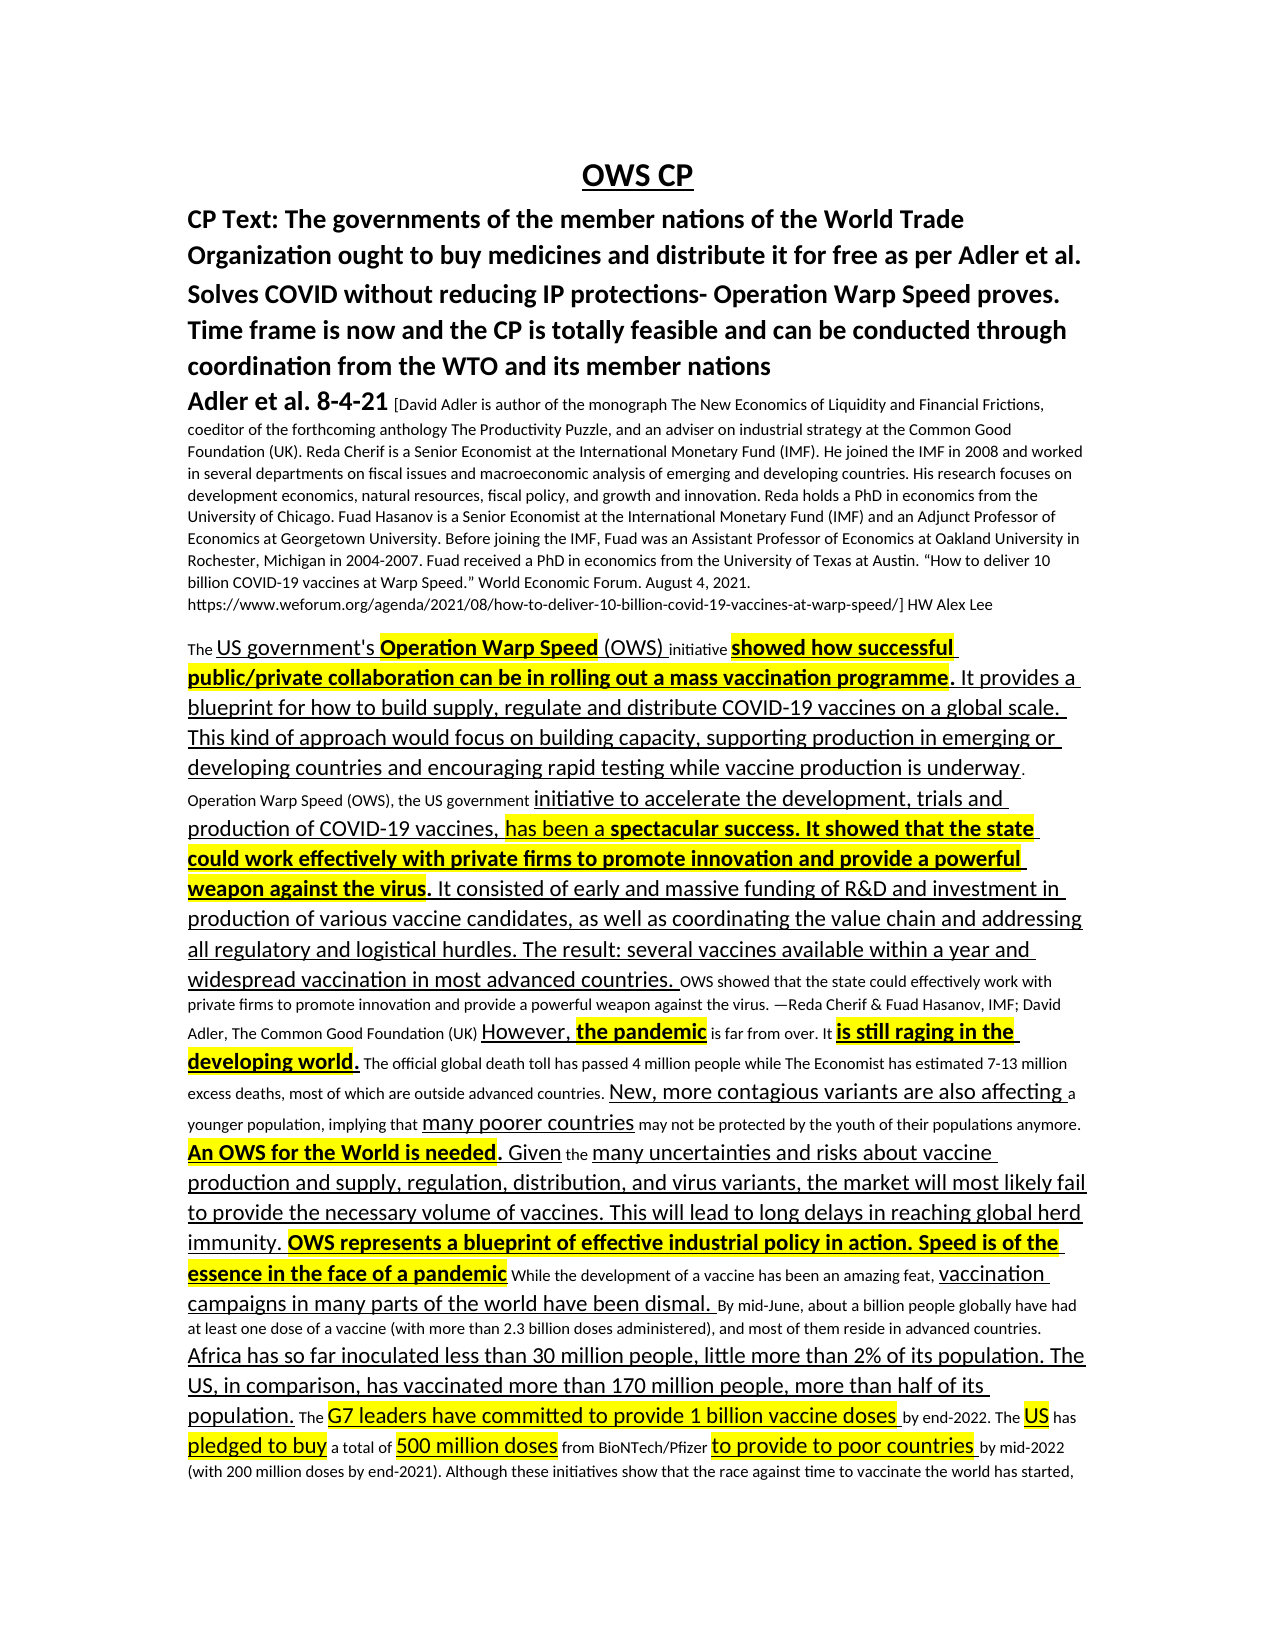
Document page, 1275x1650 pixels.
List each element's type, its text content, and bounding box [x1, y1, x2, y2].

text Adler et al. 8-4-21 [David Adler is author of the monograph The New Economics of Liquidity and Financial Frictions, coeditor of the forthcoming anthology The Productivity Puzzle, and an adviser on industrial strategy at the Common Good Foundation (UK). Reda Cherif is a Senior Economist at the International Monetary Fund (IMF). He joined the IMF in 2008 and worked in several departments on fiscal issues and macroeconomic analysis of emerging and developing countries. His research focuses on development economics, natural resources, fiscal policy, and growth and innovation. Reda holds a PhD in economics from the University of Chicago. Fuad Hasanov is a Senior Economist at the International Monetary Fund (IMF) and an Adjunct Professor of Economics at Georgetown University. Before joining the IMF, Fuad was an Assistant Professor of Economics at Oakland University in Rochester, Michigan in 2004-2007. Fuad received a PhD in economics from the University of Texas at Austin. “How to deliver 10 billion COVID-19 vaccines at Warp Speed.” World Economic Forum. August 4, 2021. https://www.weforum.org/agenda/2021/08/how-to-deliver-10-billion-covid-19-vaccines-at-warp-speed/] HW Alex Lee [187, 384, 1087, 614]
subtitle OWS CP [187, 154, 1087, 195]
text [187, 1193, 1087, 1482]
subtitle Solves COVID without reducing IP protections- Operation Warp Speed proves. Time frame is now and the CP is totally feasible and can be conducted through coordination from the WTO and its member nations [187, 278, 1087, 382]
subtitle CP Text: The governments of the member nations of the World Trade Organization ought to buy medicines and distribute it for free as per Adler et al. [187, 202, 1087, 271]
